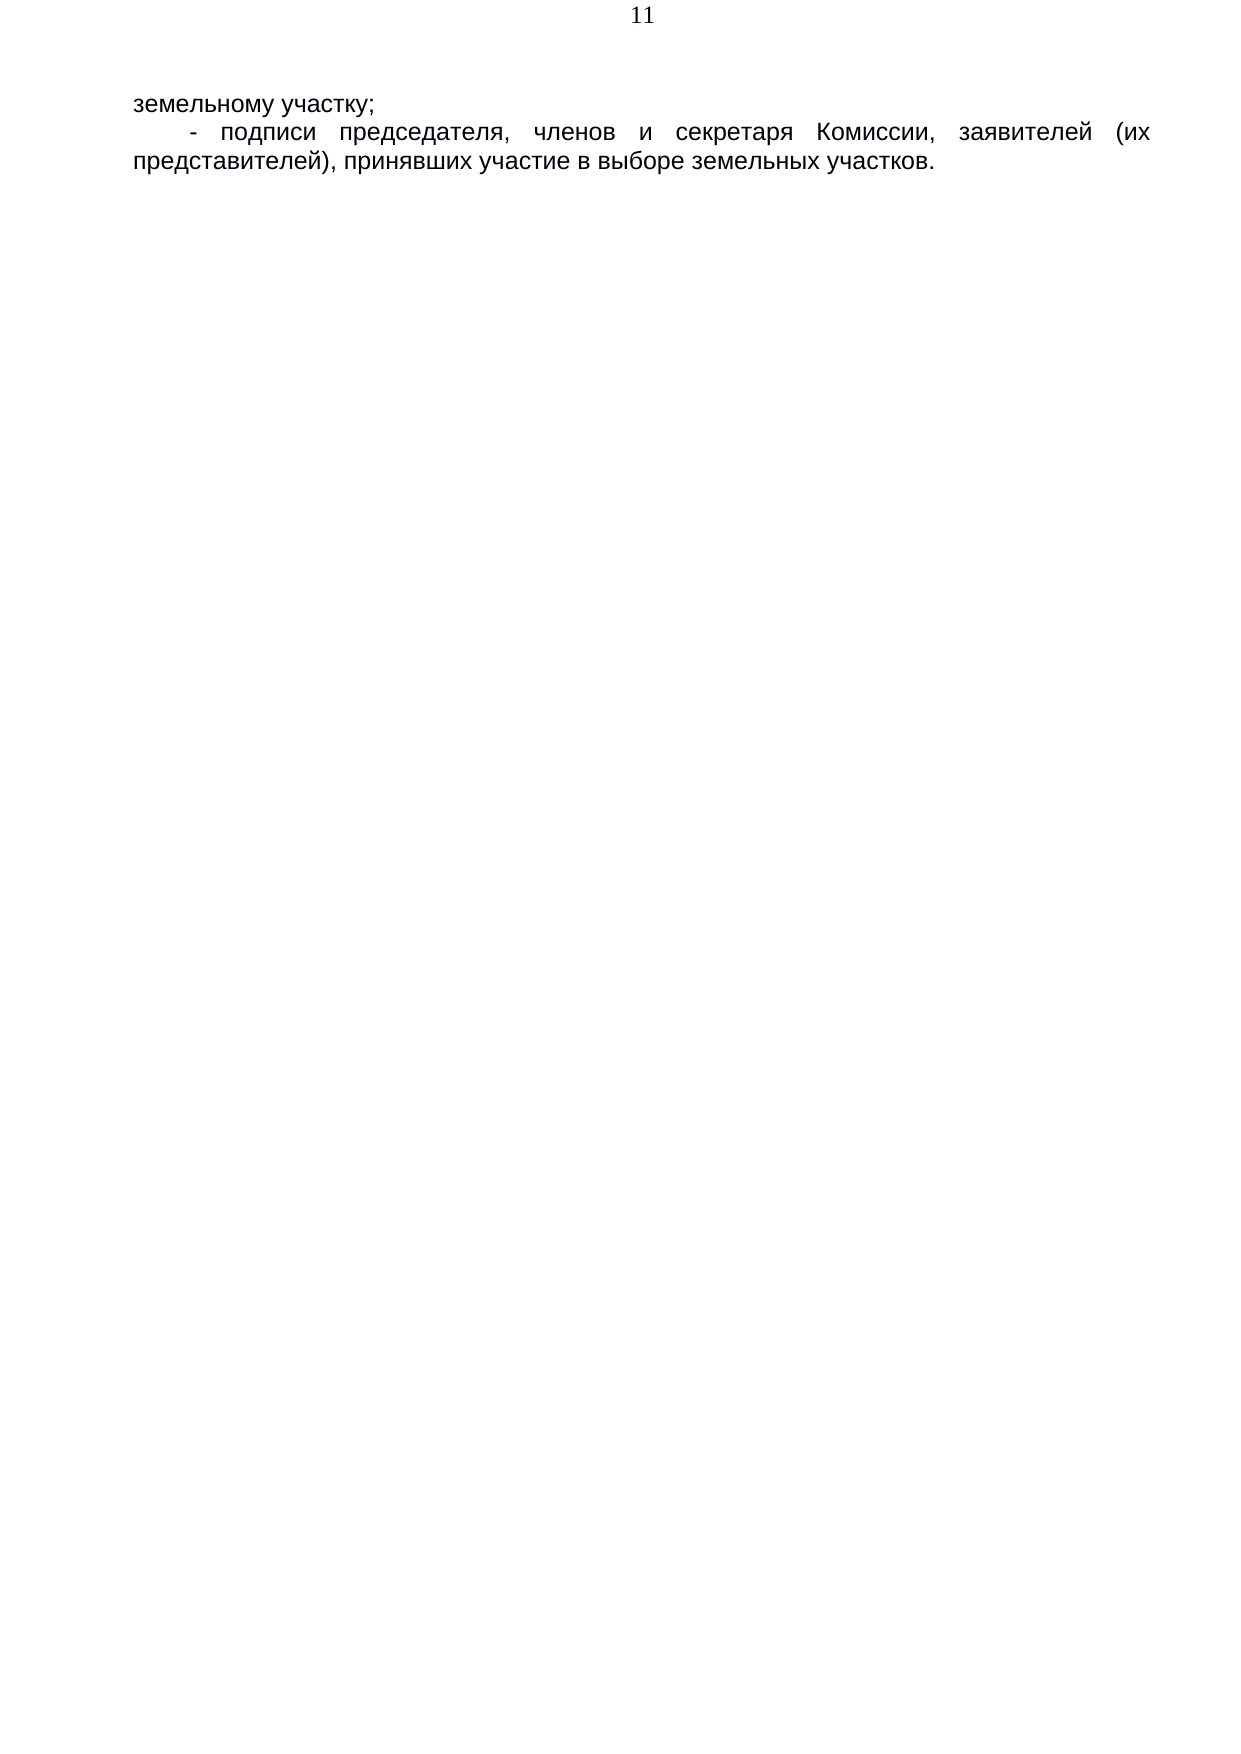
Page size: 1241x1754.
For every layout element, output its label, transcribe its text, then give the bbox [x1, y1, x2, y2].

text - подписи председателя, членов и секретаря Комиссии, заявителей (их представителей), принявших участие в выборе земельных участков. [133, 117, 1152, 175]
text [133, 89, 1152, 117]
